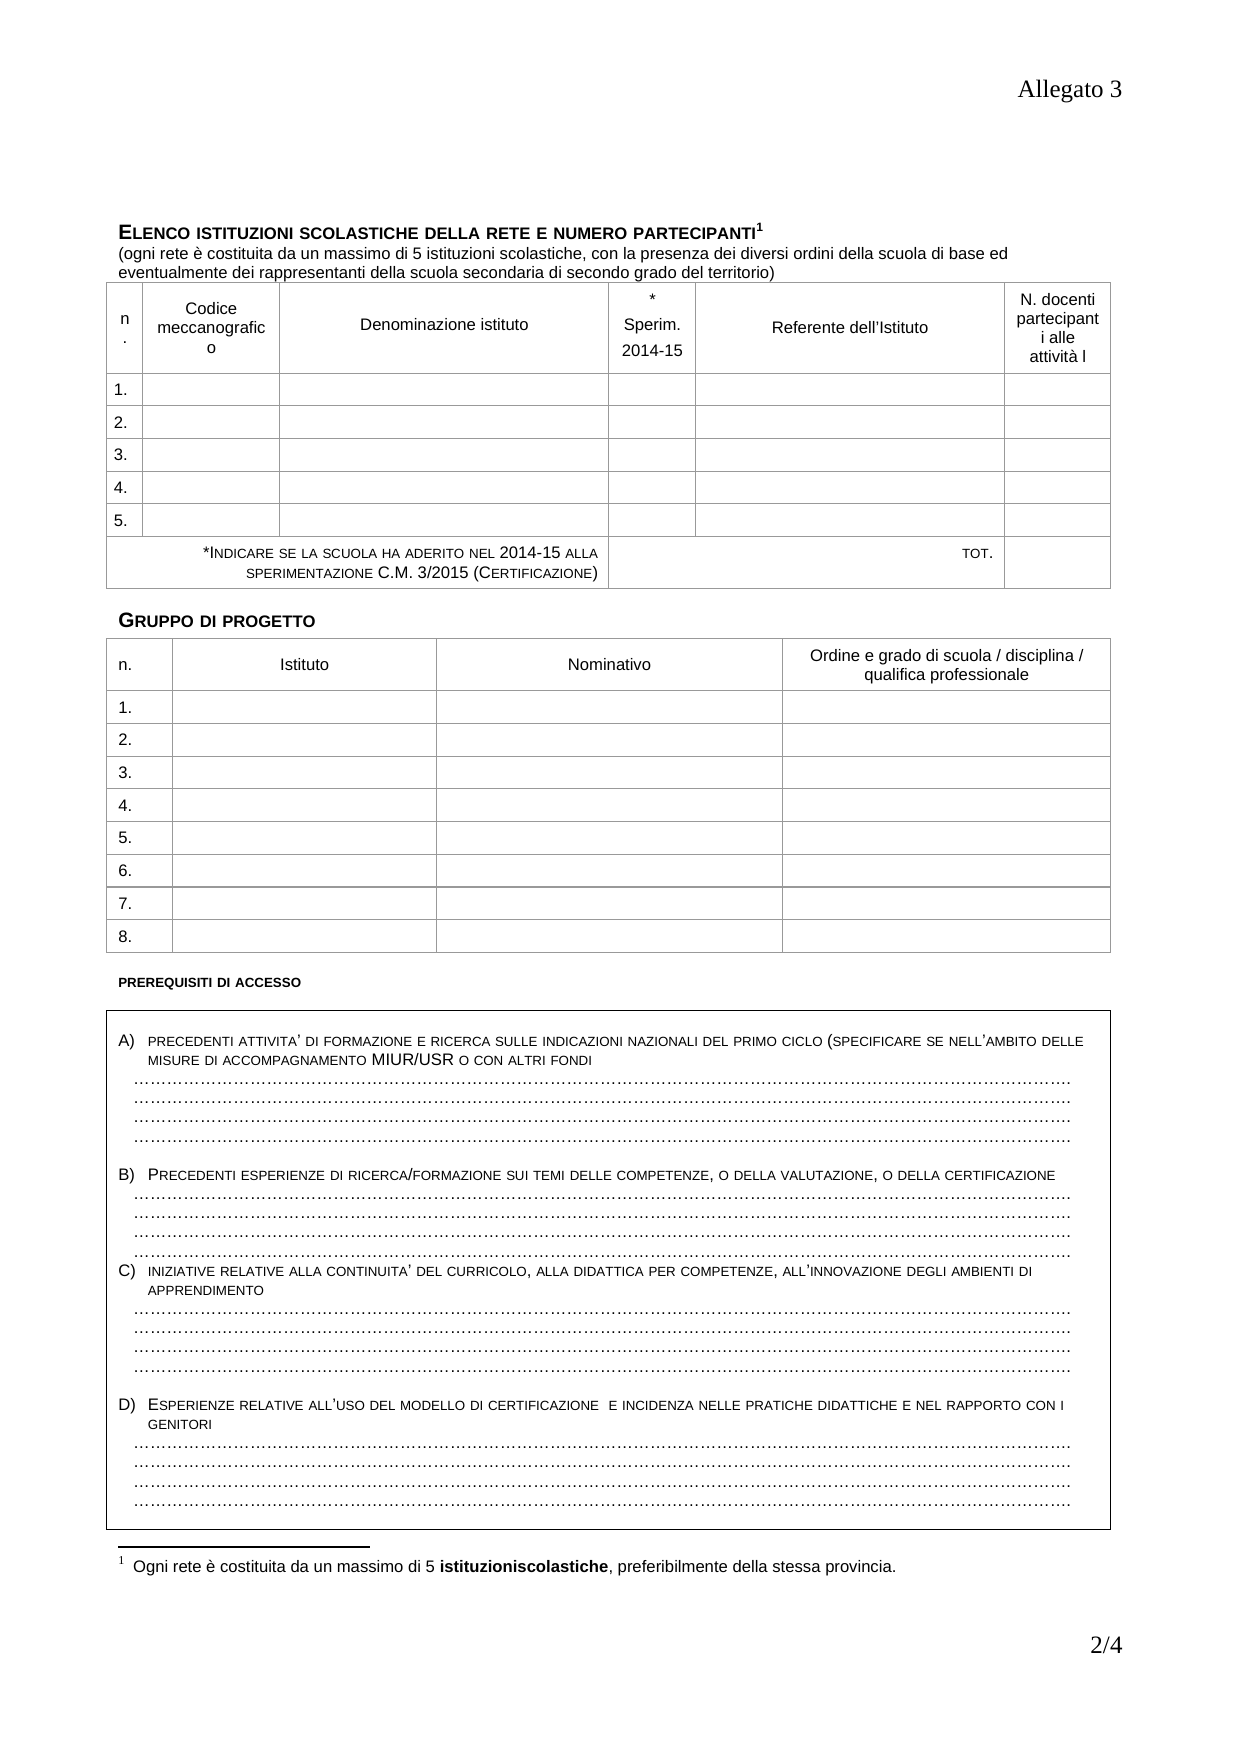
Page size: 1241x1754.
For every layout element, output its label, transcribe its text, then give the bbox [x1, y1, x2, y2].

table_cell [173, 691, 436, 723]
table_cell [173, 920, 436, 952]
table_cell [173, 724, 436, 756]
table_cell [280, 504, 608, 536]
table_cell [783, 822, 1110, 854]
table_cell [107, 472, 142, 503]
table_cell [107, 920, 172, 952]
table_cell [609, 406, 695, 438]
table_header * Sperim. 2014-15 [609, 283, 695, 372]
table_cell [143, 406, 279, 438]
table_cell [1005, 406, 1110, 438]
table_header N. docenti partecipanti alle attività l [1005, 283, 1110, 372]
table_cell [1005, 439, 1110, 471]
table_cell [783, 789, 1110, 821]
table_cell [609, 374, 695, 405]
table_cell [783, 920, 1110, 952]
table_cell [437, 888, 782, 919]
table_cell [280, 406, 608, 438]
table_cell [783, 757, 1110, 788]
table_cell [609, 504, 695, 536]
table_cell [437, 822, 782, 854]
table_cell [280, 374, 608, 405]
table_cell [173, 789, 436, 821]
table_cell [696, 472, 1004, 503]
table_cell [280, 439, 608, 471]
table_cell [437, 691, 782, 723]
table_cell [1005, 374, 1110, 405]
table_cell [107, 374, 142, 405]
table_cell [1005, 537, 1110, 588]
text (ogni rete è costituita da un massimo di 5 istituzioni scolastiche, con la presenza dei diversi ordini della scuola di base ed eventualmente dei rappresentanti della scuola secondaria di secondo grado del territorio) [118, 244, 1122, 282]
table_header n. [107, 639, 172, 690]
table_cell [696, 504, 1004, 536]
table_cell *Indicare se aderito nel 2014-15 alla sperimentazione C.M. 3/2015 (Certificazione) [107, 537, 608, 588]
table_cell [609, 472, 695, 503]
table_cell [437, 920, 782, 952]
table_cell [143, 504, 279, 536]
table_cell [437, 724, 782, 756]
table_cell [437, 757, 782, 788]
table_cell [280, 472, 608, 503]
table_header Istituto [173, 639, 436, 690]
table_cell [696, 406, 1004, 438]
text prerequisiti di accesso [118, 972, 1122, 991]
text Gruppo di progetto [118, 608, 1122, 632]
table_header Ordine e grado di scuola / disciplina / qualifica professionale [783, 639, 1110, 690]
table_cell [437, 855, 782, 886]
table_cell [143, 374, 279, 405]
table_cell [173, 855, 436, 886]
table_header precedenti attivita’ di formazione e ricerca sulle indicazioni nazionali del primo ciclo (specificare se nell’ambito delle misure di accompagnamento MIUR/USR o con altri fondi ……………………………………………………………………………………………………………………………………………………. ……………………………………………………………………………………………………………………………………………………. ……………………………………………………………………………………………………………………………………………………. ……………………………………………………………………………………………………………………………………………………. Precedenti esperienze di ricerca/formazione sui temi delle competenze, o della valutazione, o della certificazione ……………………………………………………………………………………………………………………………………………………. ……………………………………………………………………………………………………………………………………………………. ……………………………………………………………………………………………………………………………………………………. ……………………………………………………………………………………………………………………………………………………. iniziative relative alla continuita’ del curricolo, alla didattica per competenze, all’innovazione degli ambienti di apprendimento ……………………………………………………………………………………………………………………………………………………. ……………………………………………………………………………………………………………………………………………………. ……………………………………………………………………………………………………………………………………………………. ……………………………………………………………………………………………………………………………………………………. Esperienze relative all’uso del modello di certificazione e incidenza nelle pratiche didattiche e nel rapporto con i genitori ……………………………………………………………………………………………………………………………………………………. ……………………………………………………………………………………………………………………………………………………. ……………………………………………………………………………………………………………………………………………………. ……………………………………………………………………………………………………………………………………………………. [107, 1011, 1110, 1529]
table_cell [107, 406, 142, 438]
table_cell [437, 789, 782, 821]
table_cell [783, 855, 1110, 886]
table_cell [107, 439, 142, 471]
table_header n. [107, 283, 142, 372]
table_cell [143, 472, 279, 503]
table_cell [107, 855, 172, 886]
table_cell [783, 724, 1110, 756]
table_header Codice meccanografico [143, 283, 279, 372]
table_cell [107, 724, 172, 756]
table_cell [1005, 504, 1110, 536]
table_cell [1005, 472, 1110, 503]
table_header Denominazione istituto [280, 283, 608, 372]
table_cell [173, 822, 436, 854]
table_cell [173, 888, 436, 919]
table_cell [783, 888, 1110, 919]
table_header Referente dell’Istituto [696, 283, 1004, 372]
text Elenco istituzioni scolastiche della rete e numero partecipanti [118, 220, 1122, 244]
table_cell [696, 439, 1004, 471]
table_header Nominativo [437, 639, 782, 690]
table_cell [783, 691, 1110, 723]
table_cell [107, 789, 172, 821]
table_cell [107, 691, 172, 723]
table_cell [107, 822, 172, 854]
table_cell [173, 757, 436, 788]
table_cell tot. [609, 537, 1004, 588]
table_cell [107, 888, 172, 919]
table_cell [609, 439, 695, 471]
table_cell [696, 374, 1004, 405]
table_cell [107, 757, 172, 788]
table_cell [107, 504, 142, 536]
table_cell [143, 439, 279, 471]
